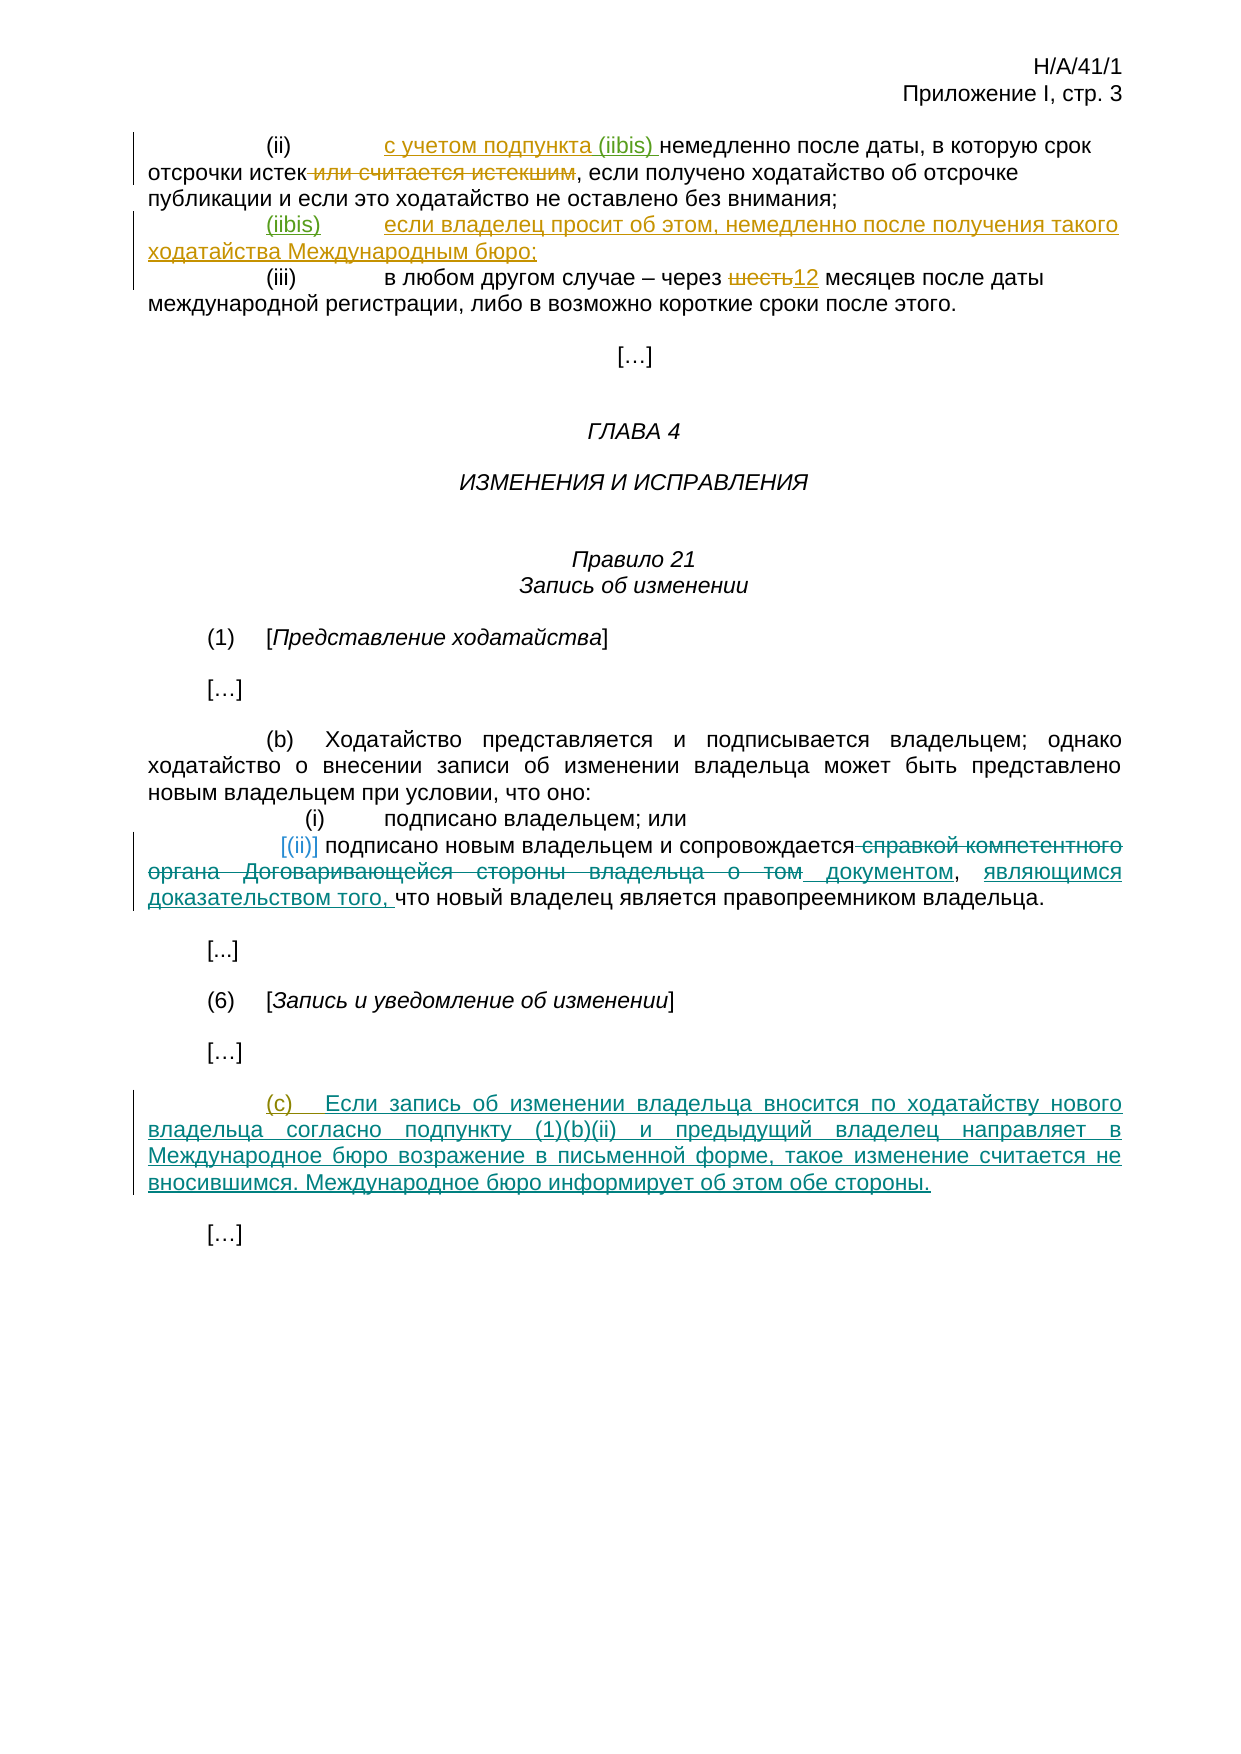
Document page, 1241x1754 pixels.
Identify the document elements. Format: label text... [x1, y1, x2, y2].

text […] [148, 342, 1122, 368]
text […] [207, 675, 1122, 701]
subtitle Запись об изменении [148, 572, 1122, 598]
text (ii) немедленно после даты, в которую срок отсрочки истек, если получено ходатайство об отсрочке публикации и если это ходатайство не оставлено без внимания; [148, 132, 1122, 211]
text (1) [Представление ходатайства] [148, 623, 1122, 650]
text (iii) в любом другом случае – через месяцев после даты международной регистрации, либо в возможно короткие сроки после этого. [148, 264, 1122, 317]
list подписано новым владельцем и сопровождается, что новый владелец является правопреемником владельца. [148, 832, 1122, 911]
text […] [207, 1038, 1122, 1065]
text ИЗМЕНЕНИЯ И ИСПРАВЛЕНИЯ [148, 469, 1122, 496]
list подписано владельцем; или [325, 805, 1122, 832]
text [...] [148, 936, 1122, 962]
text (b) Ходатайство представляется и подписывается владельцем; однако ходатайство о внесении записи об изменении владельца может быть представлено новым владельцем при условии, что оно: [148, 726, 1122, 805]
text (6) [Запись и уведомление об изменении] [148, 987, 1122, 1013]
text ГЛАВА 4 [148, 418, 1122, 444]
subtitle Правило 21 [148, 546, 1122, 572]
text […] [148, 1220, 1122, 1246]
